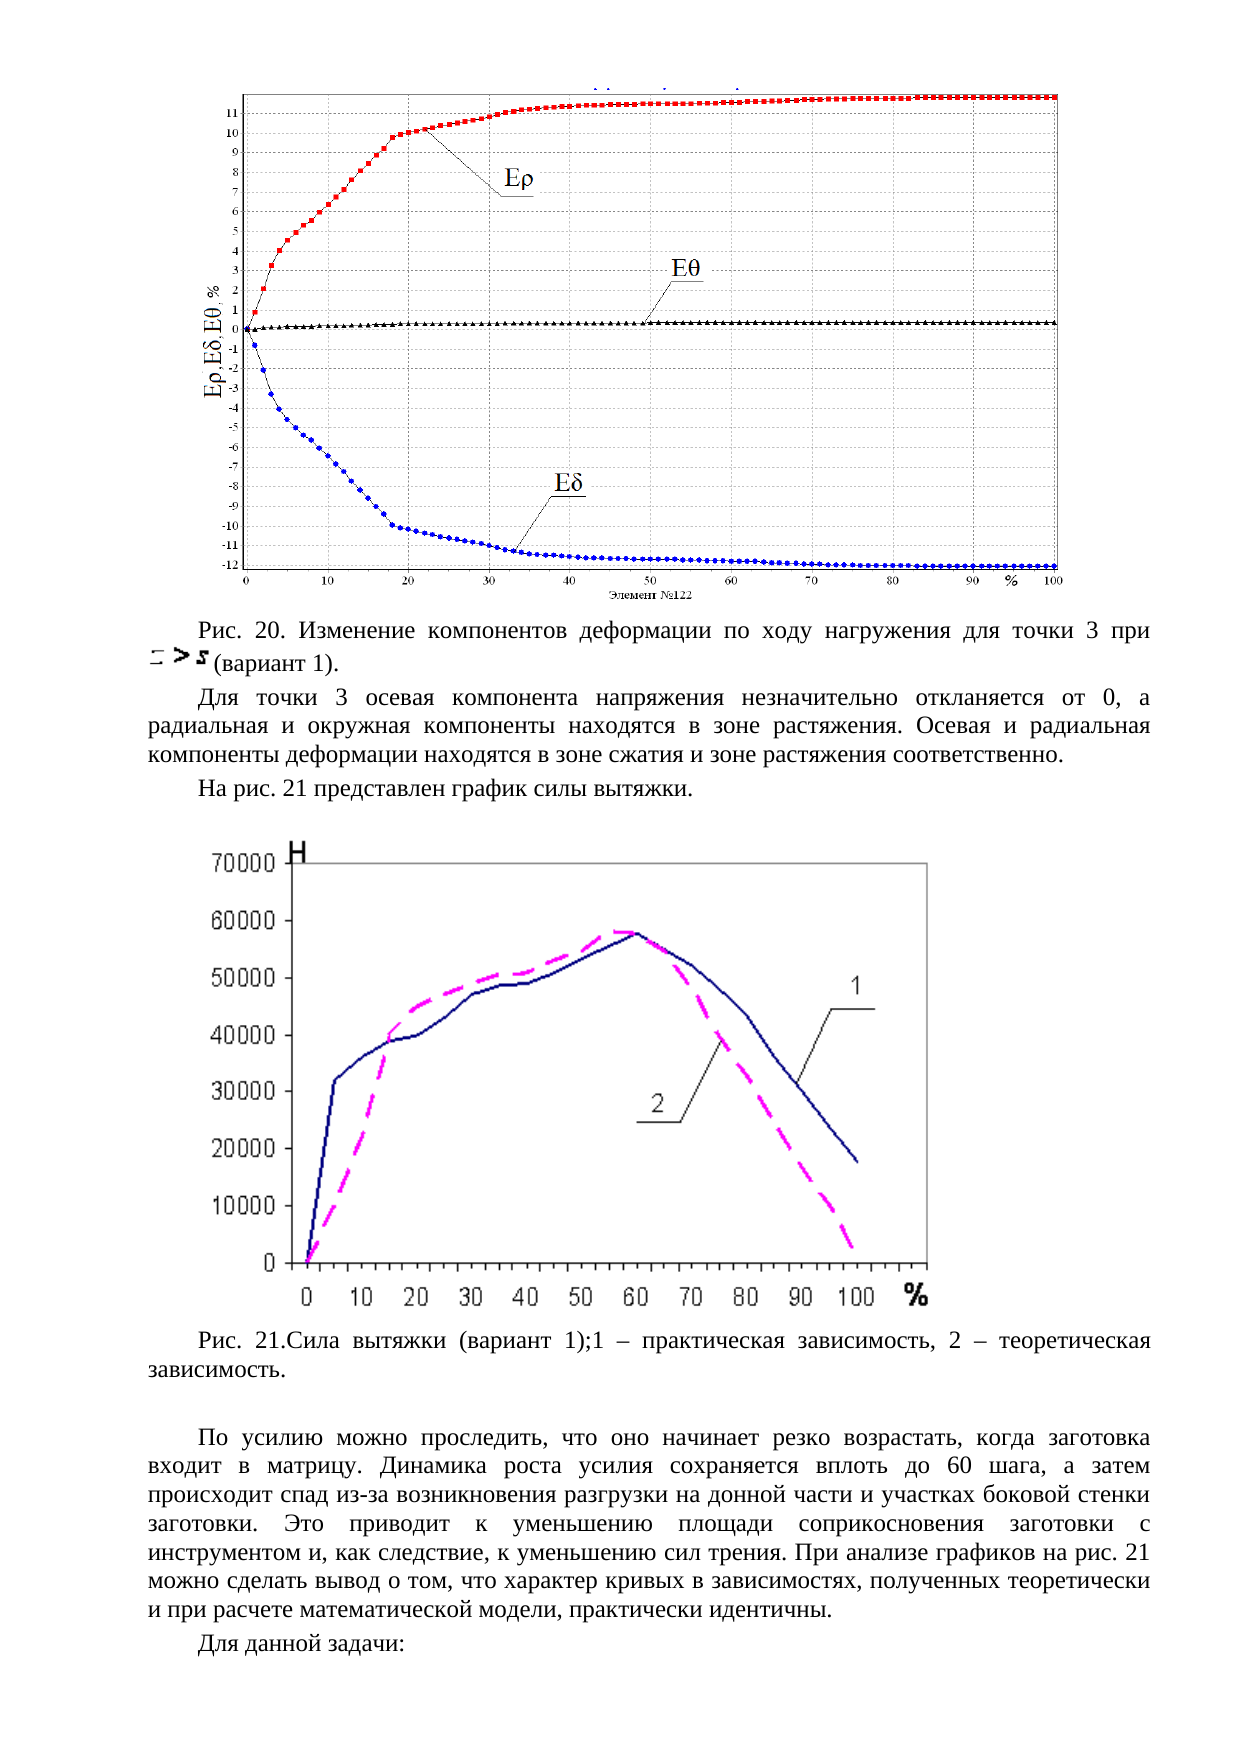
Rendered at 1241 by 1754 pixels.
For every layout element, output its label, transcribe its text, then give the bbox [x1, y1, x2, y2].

text Рис. 20. Изменение компонентов деформации по ходу нагружения для точки 3 при (вариант 1). [148, 616, 1152, 676]
text На рис. 21 представлен график силы вытяжки. [148, 773, 1152, 802]
text По усилию можно проследить, что оно начинает резко возрастать, когда заготовка входит в матрицу. Динамика роста усилия сохраняется вплоть до 60 шага, а затем происходит спад из-за возникновения разгрузки на донной части и участках боковой стенки заготовки. Это приводит к уменьшению площади соприкосновения заготовки с инструментом и, как следствие, к уменьшению сил трения. При анализе графиков на рис. 21 можно сделать вывод о том, что характер кривых в зависимостях, полученных теоретически и при расчете математической модели, практически идентичны. [148, 1422, 1152, 1623]
text Для данной задачи: [148, 1628, 1152, 1657]
text Для точки 3 осевая компонента напряжения незначительно откланяется от 0, а радиальная и окружная компоненты находятся в зоне растяжения. Осевая и радиальная компоненты деформации находятся в зоне сжатия и зоне растяжения соответственно. [148, 682, 1152, 768]
picture [197, 88, 1073, 611]
picture [147, 644, 214, 671]
picture [197, 835, 959, 1320]
text Рис. 21.Сила вытяжки (вариант 1);1 – практическая зависимость, 2 – теоретическая зависимость. [148, 1325, 1152, 1383]
